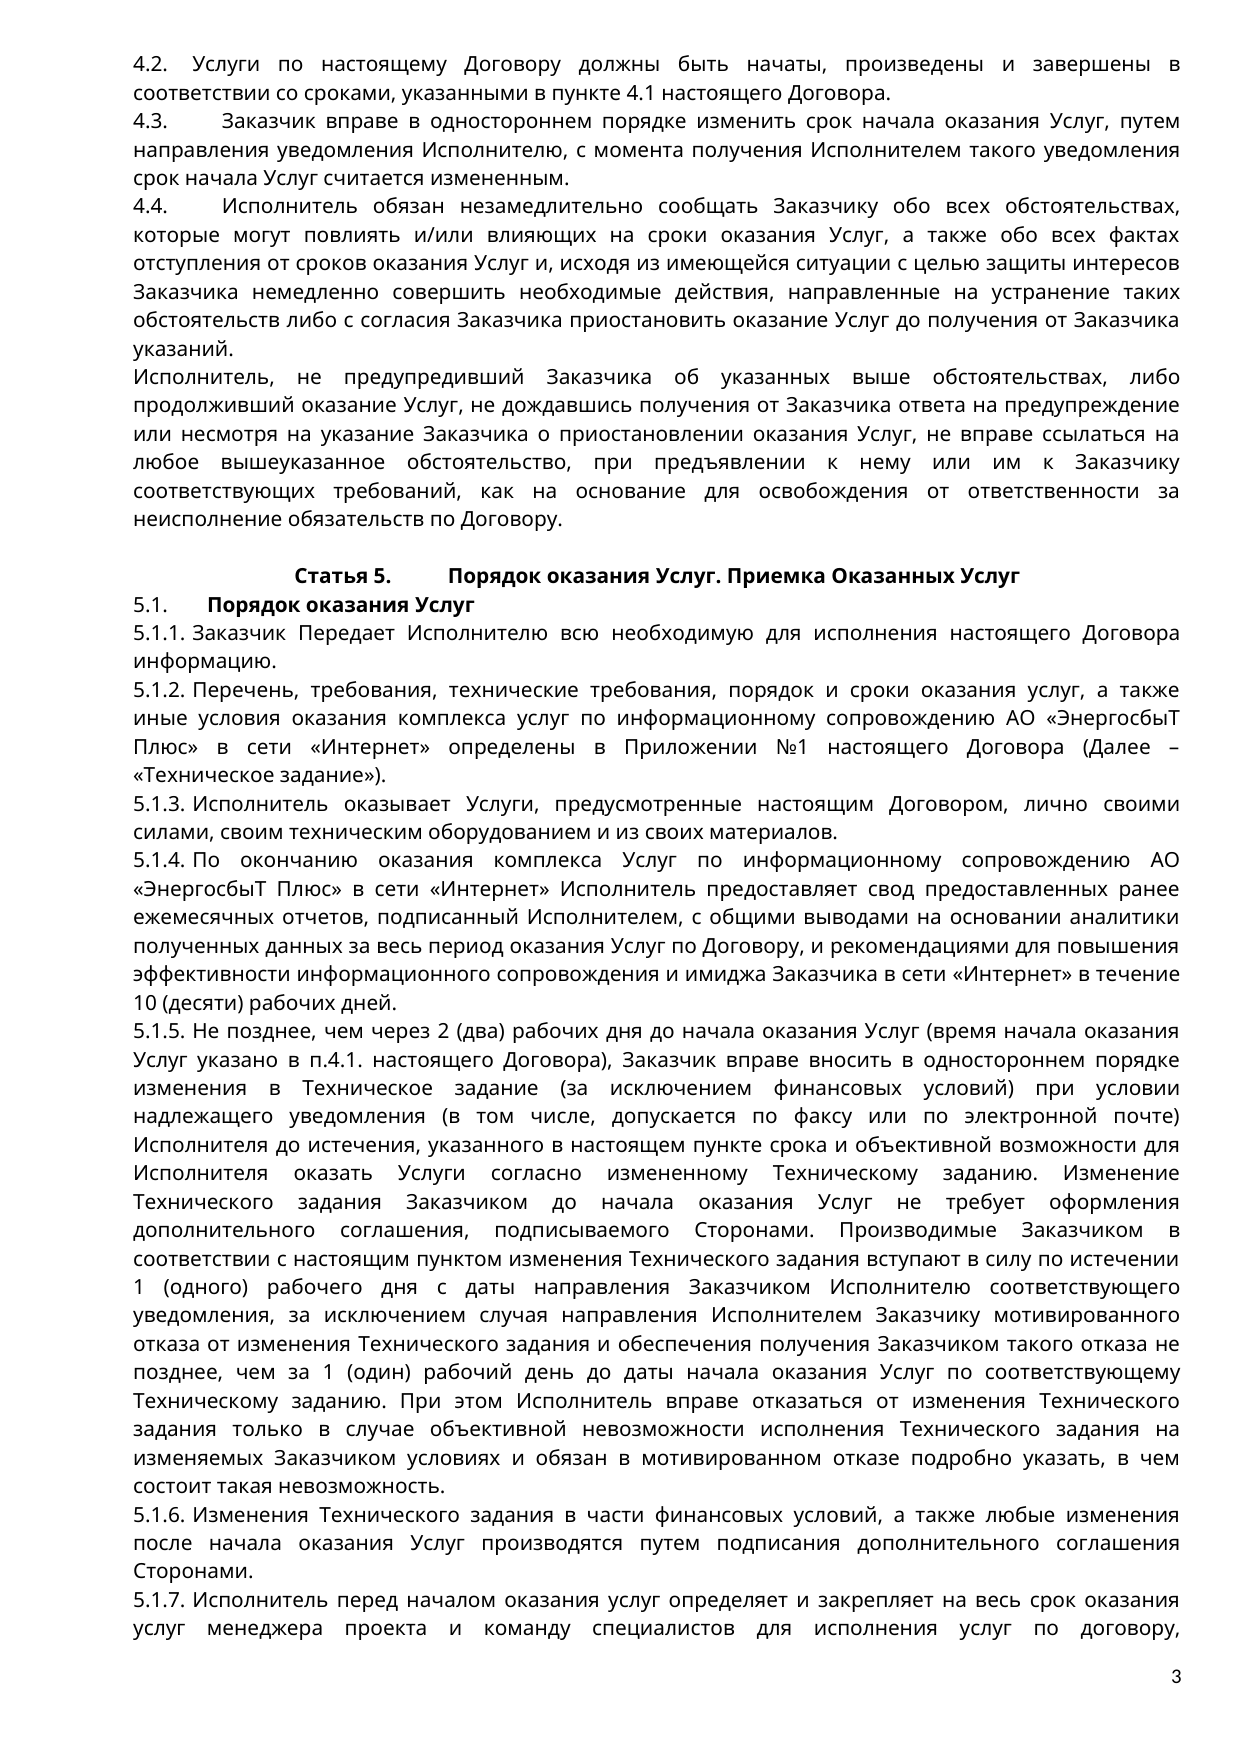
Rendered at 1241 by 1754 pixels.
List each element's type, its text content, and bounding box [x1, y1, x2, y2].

list Перечень, требования, технические требования, порядок и сроки оказания услуг, а также иные условия оказания комплекса услуг по информационному сопровождению АО «ЭнергосбыТ Плюс» в сети «Интернет» определены в Приложении №1 настоящего Договора (Далее – «Техническое задание»). [133, 675, 1181, 789]
list Услуги по настоящему Договору должны быть начаты, произведены и завершены в соответствии со сроками, указанными в пункте 4.1 настоящего Договора. [133, 49, 1181, 106]
list По окончанию оказания комплекса Услуг по информационному сопровождению АО «ЭнергосбыТ Плюс» в сети «Интернет» Исполнитель предоставляет свод предоставленных ранее ежемесячных отчетов, подписанный Исполнителем, с общими выводами на основании аналитики полученных данных за весь период оказания Услуг по Договору, и рекомендациями для повышения эффективности информационного сопровождения и имиджа Заказчика в сети «Интернет» в течение 10 (десяти) рабочих дней. [133, 846, 1181, 1016]
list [133, 1585, 1181, 1642]
list Порядок оказания Услуг [133, 590, 1181, 618]
list Не позднее, чем через 2 (два) рабочих дня до начала оказания Услуг (время начала оказания Услуг указано в п.4.1. настоящего Договора), Заказчик вправе вносить в одностороннем порядке изменения в Техническое задание (за исключением финансовых условий) при условии надлежащего уведомления (в том числе, допускается по факсу или по электронной почте) Исполнителя до истечения, указанного в настоящем пункте срока и объективной возможности для Исполнителя оказать Услуги согласно измененному Техническому заданию. Изменение Технического задания Заказчиком до начала оказания Услуг не требует оформления дополнительного соглашения, подписываемого Сторонами. Производимые Заказчиком в соответствии с настоящим пунктом изменения Технического задания вступают в силу по истечении 1 (одного) рабочего дня с даты направления Заказчиком Исполнителю соответствующего уведомления, за исключением случая направления Исполнителем Заказчику мотивированного отказа от изменения Технического задания и обеспечения получения Заказчиком такого отказа не позднее, чем за 1 (один) рабочий день до даты начала оказания Услуг по соответствующему Техническому заданию. При этом Исполнитель вправе отказаться от изменения Технического задания только в случае объективной невозможности исполнения Технического задания на изменяемых Заказчиком условиях и обязан в мотивированном отказе подробно указать, в чем состоит такая невозможность. [133, 1016, 1181, 1500]
text Исполнитель, не предупредивший Заказчика об указанных выше обстоятельствах, либо продолживший оказание Услуг, не дождавшись получения от Заказчика ответа на предупреждение или несмотря на указание Заказчика о приостановлении оказания Услуг, не вправе ссылаться на любое вышеуказанное обстоятельство, при предъявлении к нему или им к Заказчику соответствующих требований, как на основание для освобождения от ответственности за неисполнение обязательств по Договору. [133, 362, 1181, 533]
list Заказчик вправе в одностороннем порядке изменить срок начала оказания Услуг, путем направления уведомления Исполнителю, с момента получения Исполнителем такого уведомления срок начала Услуг считается измененным. [133, 106, 1181, 192]
list Изменения Технического задания в части финансовых условий, а также любые изменения после начала оказания Услуг производятся путем подписания дополнительного соглашения Сторонами. [133, 1500, 1181, 1585]
list Исполнитель обязан незамедлительно сообщать Заказчику обо всех обстоятельствах, которые могут повлиять и/или влияющих на сроки оказания Услуг, а также обо всех фактах отступления от сроков оказания Услуг и, исходя из имеющейся ситуации с целью защиты интересов Заказчика немедленно совершить необходимые действия, направленные на устранение таких обстоятельств либо с согласия Заказчика приостановить оказание Услуг до получения от Заказчика указаний. [133, 192, 1181, 362]
list Исполнитель оказывает Услуги, предусмотренные настоящим Договором, лично своими силами, своим техническим оборудованием и из своих материалов. [133, 789, 1181, 846]
list Заказчик Передает Исполнителю всю необходимую для исполнения настоящего Договора информацию. [133, 618, 1181, 675]
subtitle Порядок оказания Услуг. Приемка Оказанных Услуг [133, 561, 1181, 590]
